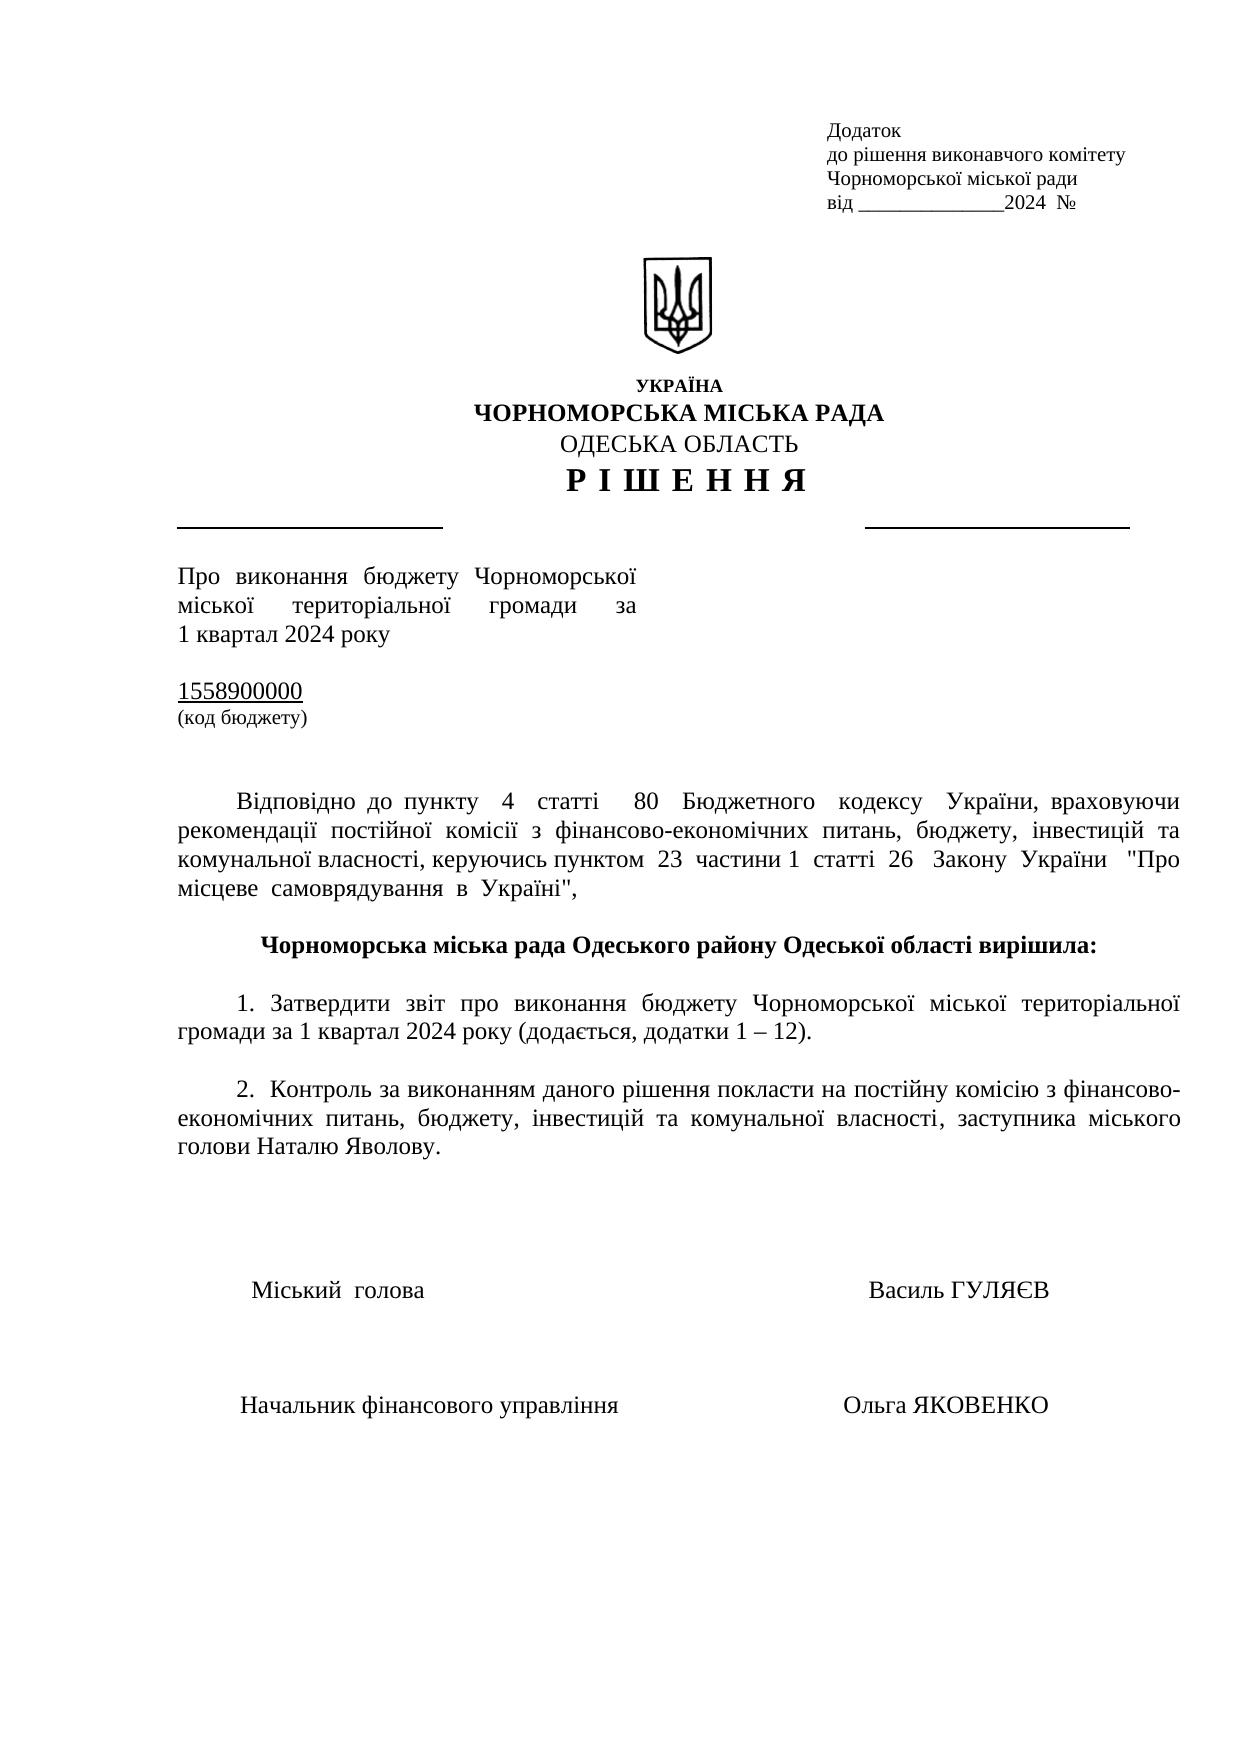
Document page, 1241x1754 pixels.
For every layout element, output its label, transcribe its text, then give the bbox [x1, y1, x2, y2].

text Р і ш е н н я [192, 461, 1181, 499]
table_header Про виконання бюджету Чорноморської міської територіальної громади за 1 квартал 2024 року 1558900000 (код бюджету) [166, 561, 648, 758]
text Чорноморської міської ради [177, 166, 1181, 190]
text Міський голова Василь ГУЛЯЄВ [177, 1275, 1181, 1304]
text Додаток [177, 118, 1181, 142]
text Чорноморська міська рада Одеського району Одеської області вирішила: [177, 930, 1181, 959]
text до рішення виконавчого комітету [177, 142, 1181, 166]
text 1. Затвердити звіт про виконання бюджету Чорноморської міської територіальної громади за 1 квартал 2024 року (додається, додатки 1 – 12). [177, 988, 1181, 1045]
text ОДЕСЬКА ОБЛАСТЬ [177, 429, 1181, 458]
text Відповідно до пункту 4 статті 80 Бюджетного кодексу України, враховуючи рекомендації постійної комісії з фінансово-економічних питань, бюджету, інвестицій та комунальної власності, керуючись пунктом 23 частини 1 статті 26 Закону України "Про місцеве самоврядування в Україні", [177, 786, 1181, 901]
text Начальник фінансового управління Ольга ЯКОВЕНКО [177, 1390, 1181, 1419]
text від ______________2024 № [177, 190, 1181, 214]
text 2. Контроль за виконанням даного рішення покласти на постійну комісію з фінансово-економічних питань, бюджету, інвестицій та комунальної власності, заступника міського голови Наталю Яволову. [177, 1074, 1181, 1160]
text ЧОРНОМОРСЬКА МІСЬКА РАДА [177, 398, 1181, 427]
text УКРАЇНА [177, 374, 1181, 396]
